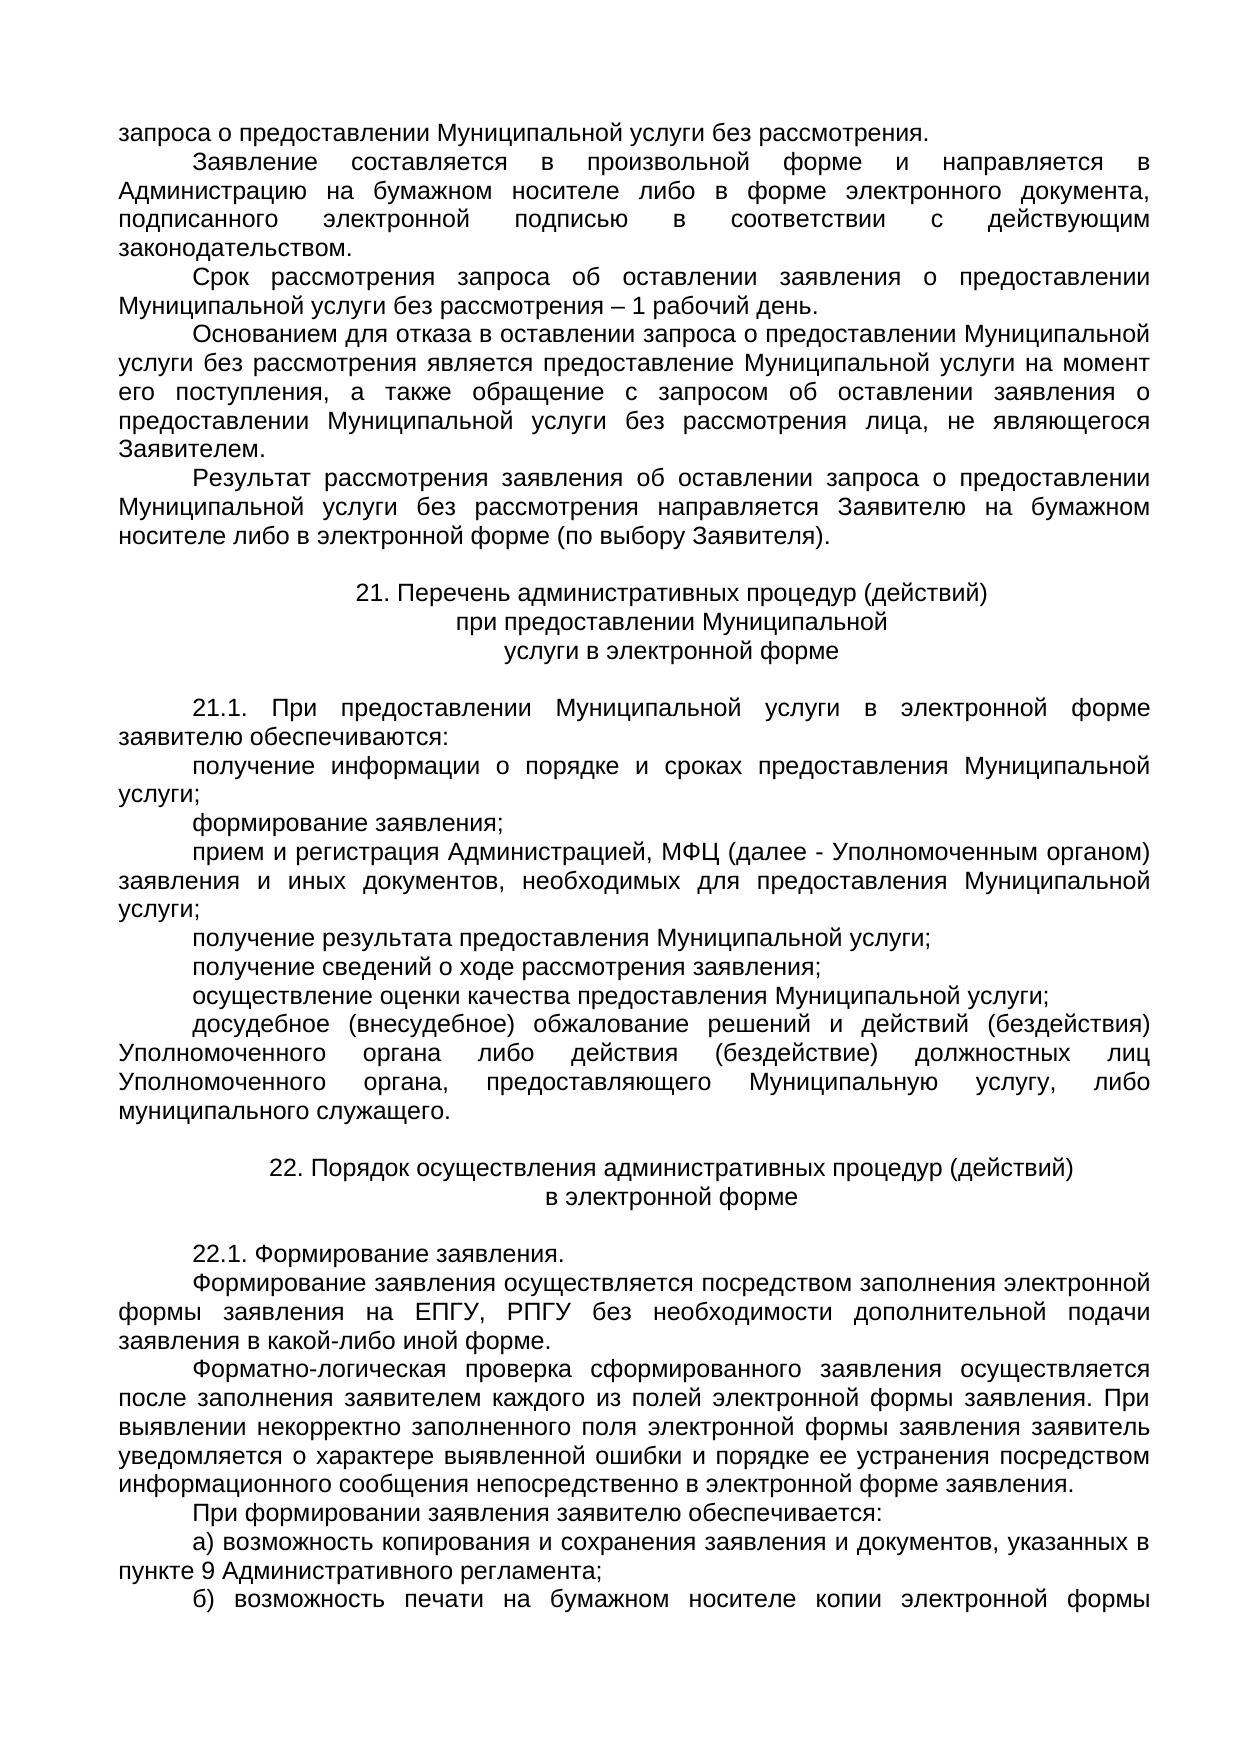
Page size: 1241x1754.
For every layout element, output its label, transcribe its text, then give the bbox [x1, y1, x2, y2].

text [118, 1584, 1152, 1613]
text Срок рассмотрения запроса об оставлении заявления о предоставлении Муниципальной услуги без рассмотрения – 1 рабочий день. [118, 262, 1152, 319]
text Форматно-логическая проверка сформированного заявления осуществляется после заполнения заявителем каждого из полей электронной формы заявления. При выявлении некорректно заполненного поля электронной формы заявления заявитель уведомляется о характере выявленной ошибки и порядке ее устранения посредством информационного сообщения непосредственно в электронной форме заявления. [118, 1354, 1152, 1498]
text Заявление составляется в произвольной форме и направляется в Администрацию на бумажном носителе либо в форме электронного документа, подписанного электронной подписью в соответствии с действующим законодательством. [118, 147, 1152, 262]
text в электронной форме [118, 1182, 1152, 1211]
text Результат рассмотрения заявления об оставлении запроса о предоставлении Муниципальной услуги без рассмотрения направляется Заявителю на бумажном носителе либо в электронной форме (по выбору Заявителя). [118, 463, 1152, 549]
text Формирование заявления осуществляется посредством заполнения электронной формы заявления на ЕПГУ, РПГУ без необходимости дополнительной подачи заявления в какой-либо иной форме. [118, 1268, 1152, 1354]
text При формировании заявления заявителю обеспечивается: [118, 1498, 1152, 1527]
text а) возможность копирования и сохранения заявления и документов, указанных в пункте 9 Административного регламента; [118, 1527, 1152, 1584]
text осуществление оценки качества предоставления Муниципальной услуги; [118, 981, 1152, 1009]
text Основанием для отказа в оставлении запроса о предоставлении Муниципальной услуги без рассмотрения является предоставление Муниципальной услуги на момент его поступления, а также обращение с запросом об оставлении заявления о предоставлении Муниципальной услуги без рассмотрения лица, не являющегося Заявителем. [118, 319, 1152, 463]
text досудебное (внесудебное) обжалование решений и действий (бездействия) Уполномоченного органа либо действия (бездействие) должностных лиц Уполномоченного органа, предоставляющего Муниципальную услугу, либо муниципального служащего. [118, 1009, 1152, 1124]
text 21.1. При предоставлении Муниципальной услуги в электронной форме заявителю обеспечиваются: [118, 693, 1152, 751]
text 21. Перечень административных процедур (действий) [118, 578, 1152, 607]
text 22. Порядок осуществления административных процедур (действий) [118, 1153, 1152, 1182]
text услуги в электронной форме [118, 636, 1152, 664]
text 22.1. Формирование заявления. [118, 1239, 1152, 1268]
text при предоставлении Муниципальной [118, 607, 1152, 636]
text формирование заявления; [118, 808, 1152, 837]
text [118, 118, 1152, 147]
text получение результата предоставления Муниципальной услуги; [118, 923, 1152, 952]
text прием и регистрация Администрацией, МФЦ (далее - Уполномоченным органом) заявления и иных документов, необходимых для предоставления Муниципальной услуги; [118, 837, 1152, 923]
text получение сведений о ходе рассмотрения заявления; [118, 952, 1152, 981]
text получение информации о порядке и сроках предоставления Муниципальной услуги; [118, 751, 1152, 808]
